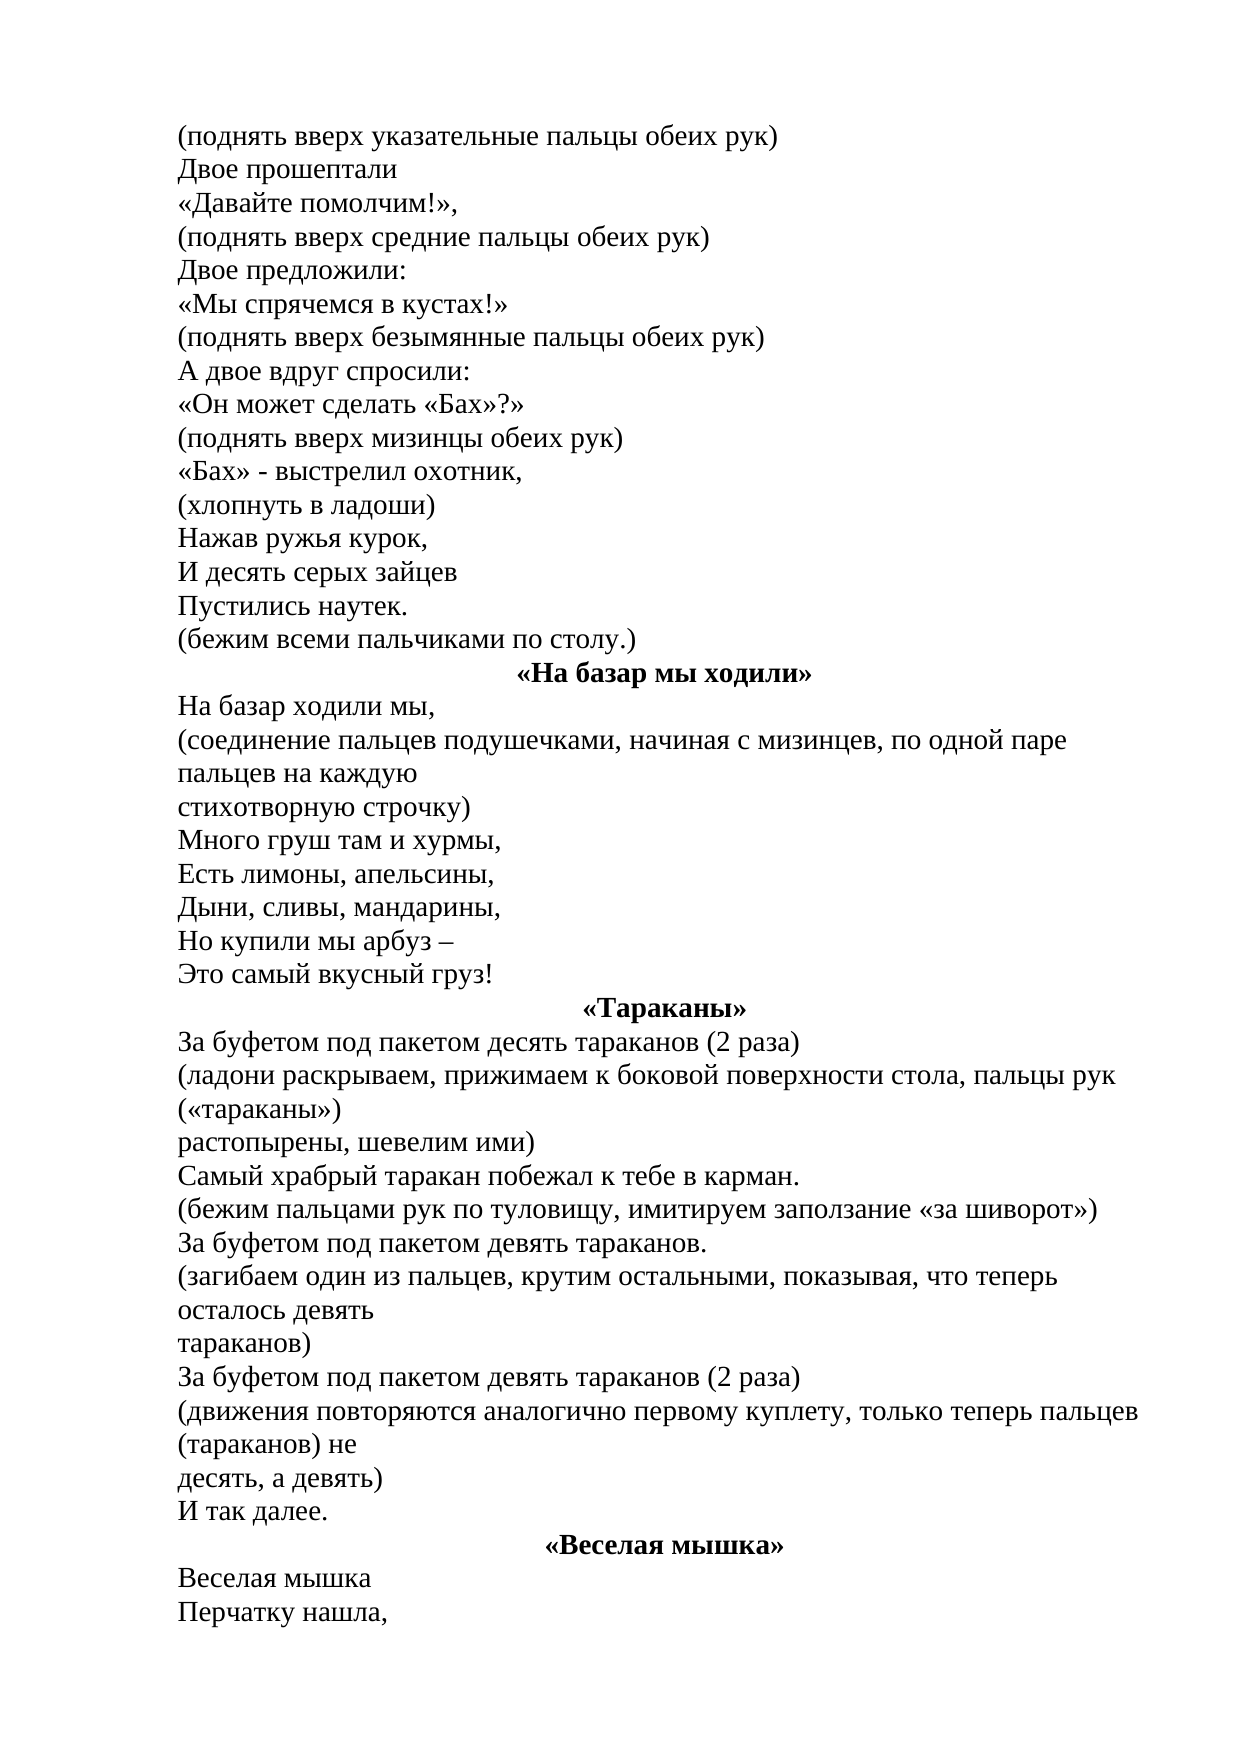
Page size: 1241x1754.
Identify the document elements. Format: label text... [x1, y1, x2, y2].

text (поднять вверх указательные пальцы обеих рук) [177, 118, 1152, 152]
text (поднять вверх мизинцы обеих рук) [177, 420, 1152, 453]
text «Он может сделать «Бах»?» [177, 386, 1152, 420]
text И десять серых зайцев [177, 554, 1152, 588]
text (поднять вверх средние пальцы обеих рук) [177, 219, 1152, 252]
text На базар ходили мы, [177, 688, 1152, 722]
text Есть лимоны, апельсины, [177, 856, 1152, 889]
text Но купили мы арбуз – [177, 923, 1152, 957]
text «Тараканы» [177, 990, 1152, 1024]
text тараканов) [177, 1326, 1152, 1359]
text Перчатку нашла, [177, 1594, 1152, 1627]
text (загибаем один из пальцев, крутим остальными, показывая, что теперь осталось девять [177, 1258, 1152, 1326]
text (поднять вверх безымянные пальцы обеих рук) [177, 319, 1152, 353]
text десять, а девять) [177, 1460, 1152, 1493]
text растопырены, шевелим ими) [177, 1124, 1152, 1158]
text «Давайте помолчим!», [177, 185, 1152, 219]
text Пустились наутек. [177, 588, 1152, 621]
text Двое прошептали [177, 152, 1152, 185]
text Нажав ружья курок, [177, 521, 1152, 554]
text Двое предложили: [177, 252, 1152, 286]
text «Бах» - выстрелил охотник, [177, 453, 1152, 487]
text А двое вдруг спросили: [177, 353, 1152, 386]
text Много груш там и хурмы, [177, 822, 1152, 856]
text «На базар мы ходили» [177, 655, 1152, 688]
text (бежим пальцами рук по туловищу, имитируем заползание «за шиворот») [177, 1191, 1152, 1225]
text За буфетом под пакетом девять тараканов (2 раза) [177, 1359, 1152, 1393]
text Это самый вкусный груз! [177, 957, 1152, 990]
text За буфетом под пакетом девять тараканов. [177, 1225, 1152, 1258]
text «Мы спрячемся в кустах!» [177, 286, 1152, 319]
text (бежим всеми пальчиками по столу.) [177, 621, 1152, 655]
text «Веселая мышка» [177, 1527, 1152, 1560]
text Веселая мышка [177, 1560, 1152, 1594]
text И так далее. [177, 1493, 1152, 1527]
text За буфетом под пакетом десять тараканов (2 раза) [177, 1024, 1152, 1057]
text Самый храбрый таракан побежал к тебе в карман. [177, 1158, 1152, 1191]
text стихотворную строчку) [177, 789, 1152, 822]
text (ладони раскрываем, прижимаем к боковой поверхности стола, пальцы рук («тараканы») [177, 1057, 1152, 1124]
text (хлопнуть в ладоши) [177, 487, 1152, 521]
text (соединение пальцев подушечками, начиная с мизинцев, по одной паре пальцев на каждую [177, 722, 1152, 789]
text (движения повторяются аналогично первому куплету, только теперь пальцев (тараканов) не [177, 1393, 1152, 1460]
text Дыни, сливы, мандарины, [177, 889, 1152, 923]
